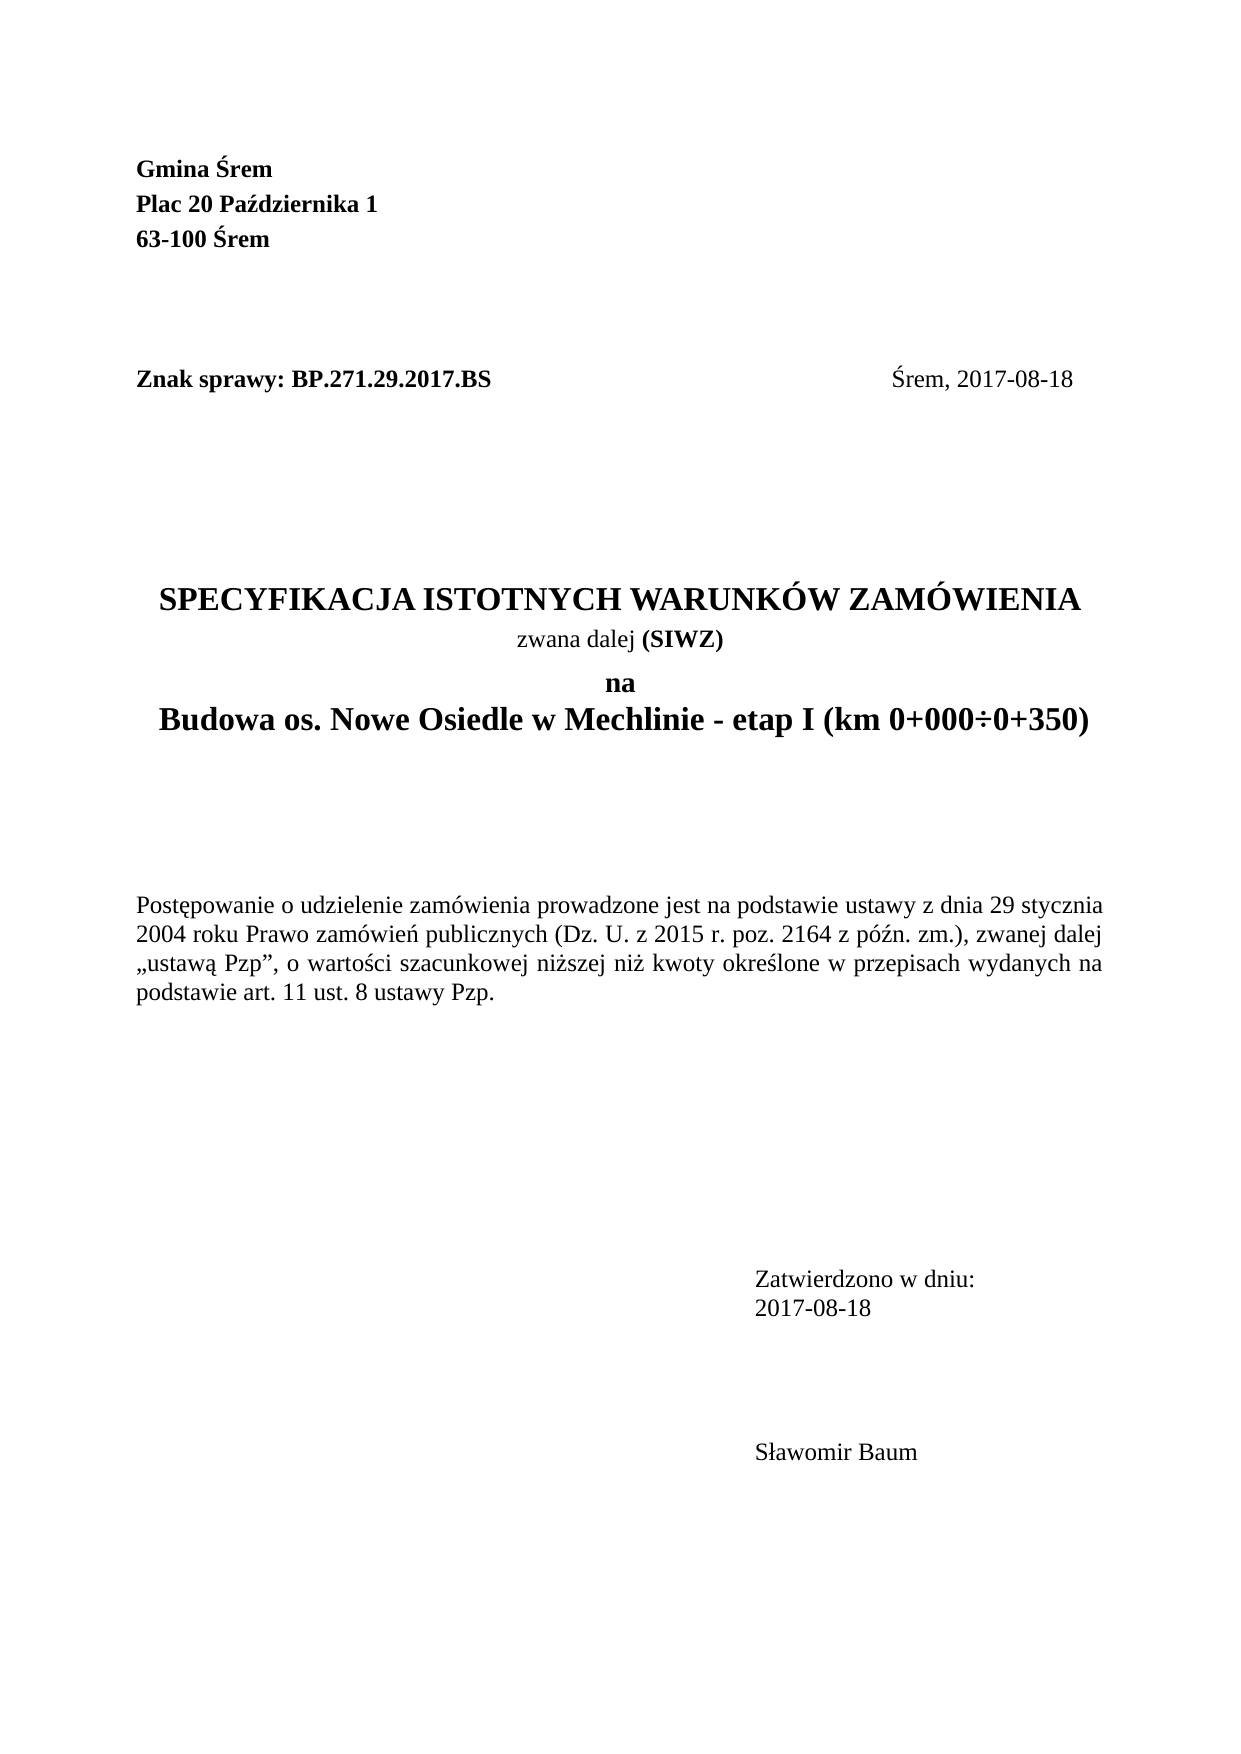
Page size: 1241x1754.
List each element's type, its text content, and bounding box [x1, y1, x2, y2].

text Postępowanie o udzielenie zamówienia prowadzone jest na podstawie ustawy z dnia 29 stycznia 2004 roku Prawo zamówień publicznych (Dz. U. z 2015 r. poz. 2164 z późn. zm.), zwanej dalej „ustawą Pzp”, o wartości szacunkowej niższej niż kwoty określone w przepisach wydanych na podstawie art. 11 ust. 8 ustawy Pzp. [136, 890, 1104, 1005]
text 63-100 Śrem [136, 224, 1104, 253]
text Zatwierdzono w dniu: [754, 1264, 1104, 1293]
text 2017-08-18 [754, 1293, 1104, 1322]
text Gmina Śrem [136, 154, 1104, 183]
text Sławomir Baum [754, 1437, 1104, 1465]
text Znak sprawy: BP.271.29.2017.BS Śrem, 2017-08-18 [136, 364, 1104, 393]
text zwana dalej (SIWZ) [136, 624, 1104, 653]
title SPECYFIKACJA ISTOTNYCH WARUNKÓW ZAMÓWIENIA [136, 579, 1104, 618]
text Plac 20 Października 1 [136, 189, 1104, 218]
text Budowa os. Nowe Osiedle w Mechlinie - etap I (km 0+000÷0+350) [136, 699, 1104, 737]
text na [136, 665, 1104, 699]
